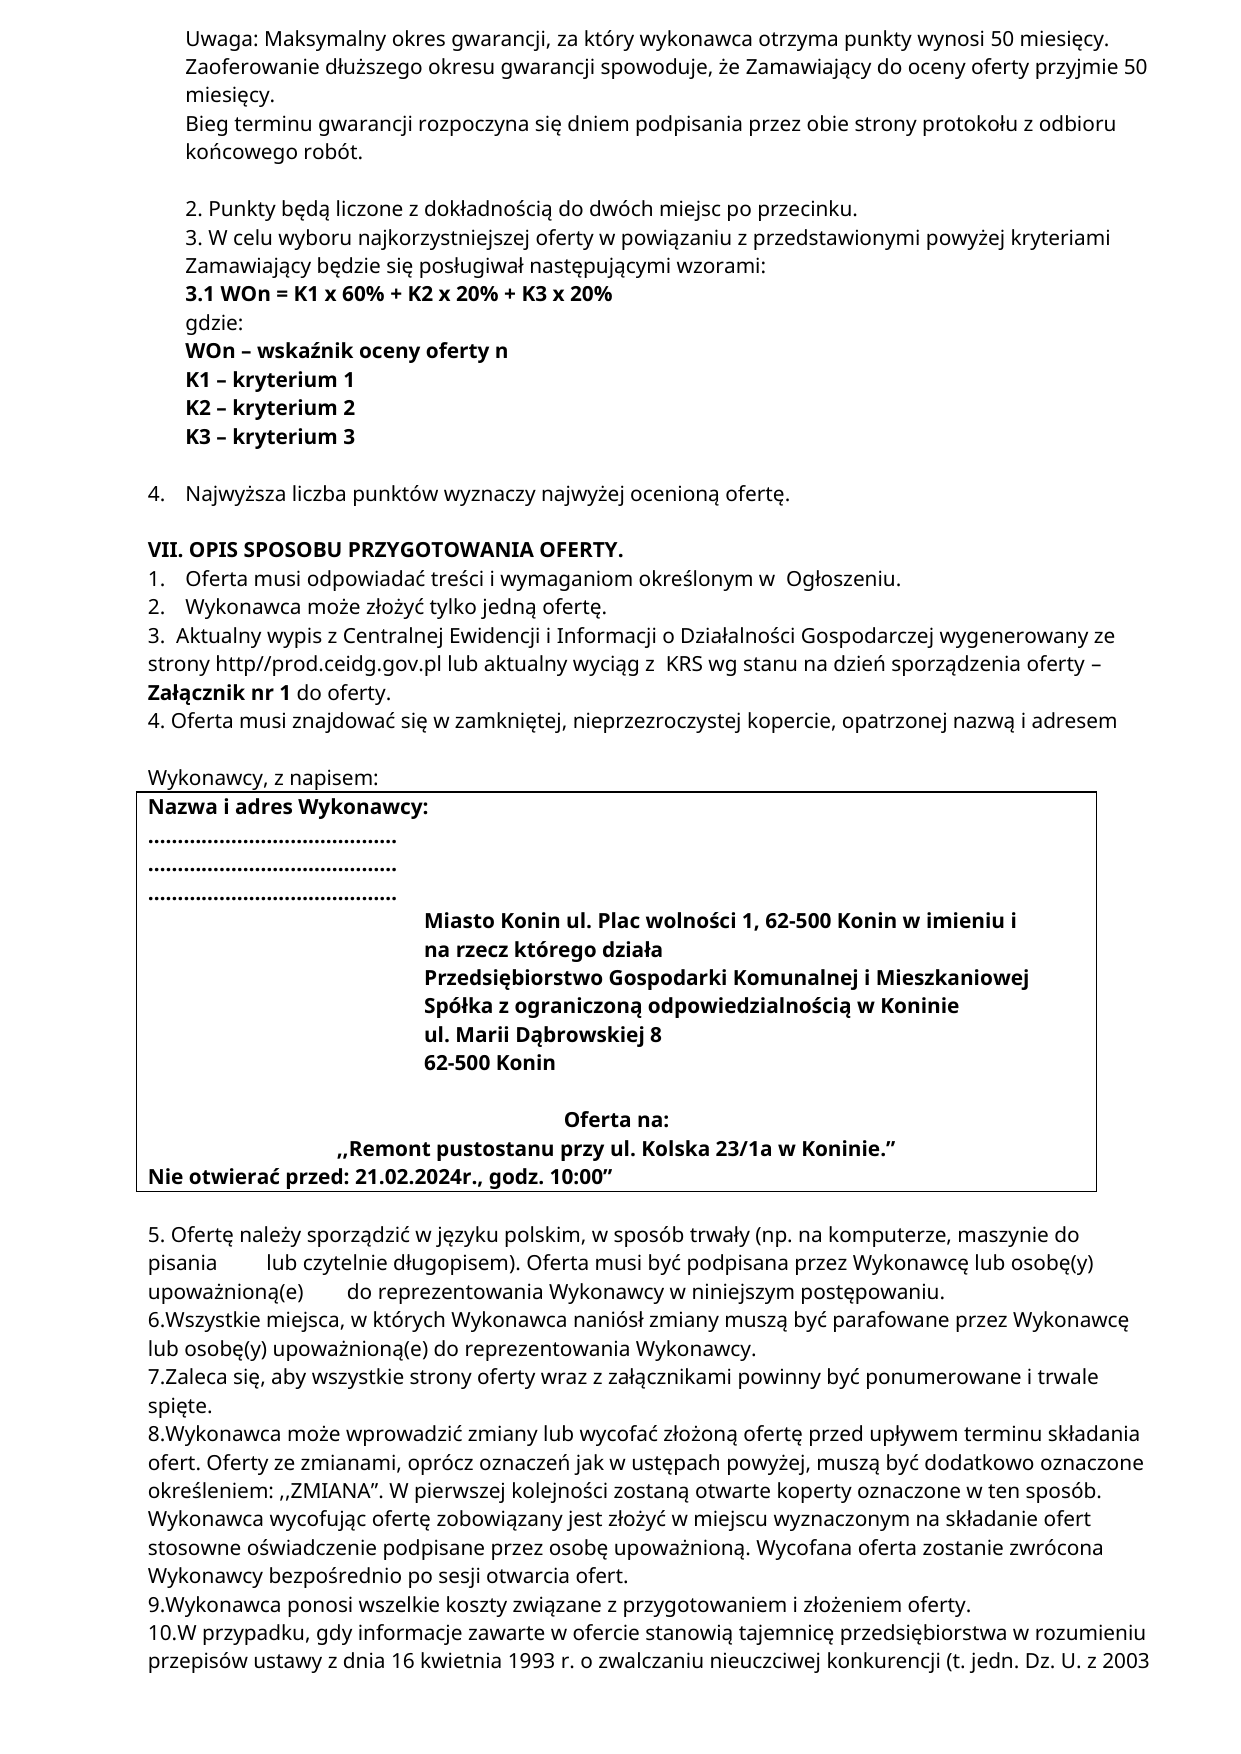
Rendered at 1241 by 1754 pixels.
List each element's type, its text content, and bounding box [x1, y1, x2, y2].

text 9.Wykonawca ponosi wszelkie koszty związane z przygotowaniem i złożeniem oferty. [148, 1590, 1152, 1618]
text Uwaga: Maksymalny okres gwarancji, za który wykonawca otrzyma punkty wynosi 50 miesięcy. Zaoferowanie dłuższego okresu gwarancji spowoduje, że Zamawiający do oceny oferty przyjmie 50 miesięcy. [185, 24, 1152, 109]
text 8.Wykonawca może wprowadzić zmiany lub wycofać złożoną ofertę przed upływem terminu składania ofert. Oferty ze zmianami, oprócz oznaczeń jak w ustępach powyżej, muszą być dodatkowo oznaczone określeniem: ,,ZMIANA”. W pierwszej kolejności zostaną otwarte koperty oznaczone w ten sposób. Wykonawca wycofując ofertę zobowiązany jest złożyć w miejscu wyznaczonym na składanie ofert stosowne oświadczenie podpisane przez osobę upoważnioną. Wycofana oferta zostanie zwrócona Wykonawcy bezpośrednio po sesji otwarcia ofert. [148, 1419, 1152, 1590]
text K1 – kryterium 1 [185, 365, 1152, 393]
text 7.Zaleca się, aby wszystkie strony oferty wraz z załącznikami powinny być ponumerowane i trwale spięte. [148, 1362, 1152, 1419]
list Oferta musi odpowiadać treści i wymaganiom określonym w Ogłoszeniu. [148, 564, 1152, 592]
text gdzie: [185, 308, 1152, 336]
text 5. Ofertę należy sporządzić w języku polskim, w sposób trwały (np. na komputerze, maszynie do pisania lub czytelnie długopisem). Oferta musi być podpisana przez Wykonawcę lub osobę(y) upoważnioną(e) do reprezentowania Wykonawcy w niniejszym postępowaniu. [148, 1220, 1152, 1305]
text 3. Aktualny wypis z Centralnej Ewidencji i Informacji o Działalności Gospodarczej wygenerowany ze strony http//prod.ceidg.gov.pl lub aktualny wyciąg z KRS wg stanu na dzień sporządzenia oferty – Załącznik nr 1 do oferty. [148, 621, 1152, 706]
text Wykonawcy, z napisem: [148, 763, 1152, 791]
text WOn – wskaźnik oceny oferty n [185, 336, 1152, 365]
text VII. OPIS SPOSOBU PRZYGOTOWANIA OFERTY. [148, 536, 1152, 564]
list Najwyższa liczba punktów wyznaczy najwyżej ocenioną ofertę. [148, 479, 1152, 507]
text 3.1 WOn = K1 x 60% + K2 x 20% + K3 x 20% [185, 279, 1152, 308]
text 6.Wszystkie miejsca, w których Wykonawca naniósł zmiany muszą być parafowane przez Wykonawcę lub osobę(y) upoważnioną(e) do reprezentowania Wykonawcy. [148, 1305, 1152, 1362]
text 3. W celu wyboru najkorzystniejszej oferty w powiązaniu z przedstawionymi powyżej kryteriami [185, 223, 1152, 251]
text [148, 1618, 1152, 1675]
text 4. Oferta musi znajdować się w zamkniętej, nieprzezroczystej kopercie, opatrzonej nazwą i adresem [148, 706, 1152, 734]
text K3 – kryterium 3 [185, 422, 1152, 450]
text K2 – kryterium 2 [185, 393, 1152, 422]
text 2. Punkty będą liczone z dokładnością do dwóch miejsc po przecinku. [185, 194, 1152, 223]
list Wykonawca może złożyć tylko jedną ofertę. [148, 592, 1152, 621]
text Zamawiający będzie się posługiwał następującymi wzorami: [185, 251, 1152, 279]
table_header Nazwa i adres Wykonawcy: …………………………………… …………………………………… …………………………………… Miasto Konin ul. Plac wolności 1, 62-500 Konin w imieniu i na rzecz którego działa Przedsiębiorstwo Gospodarki Komunalnej i Mieszkaniowej Spółka z ograniczoną odpowiedzialnością w Koninie ul. Marii Dąbrowskiej 8 62-500 Konin Oferta na: ,,Remont pustostanu przy ul. Kolska 23/1a w Koninie.” Nie otwierać przed: 21.02.2024r., godz. 10:00” [137, 793, 1096, 1191]
text Bieg terminu gwarancji rozpoczyna się dniem podpisania przez obie strony protokołu z odbioru końcowego robót. [185, 109, 1152, 166]
